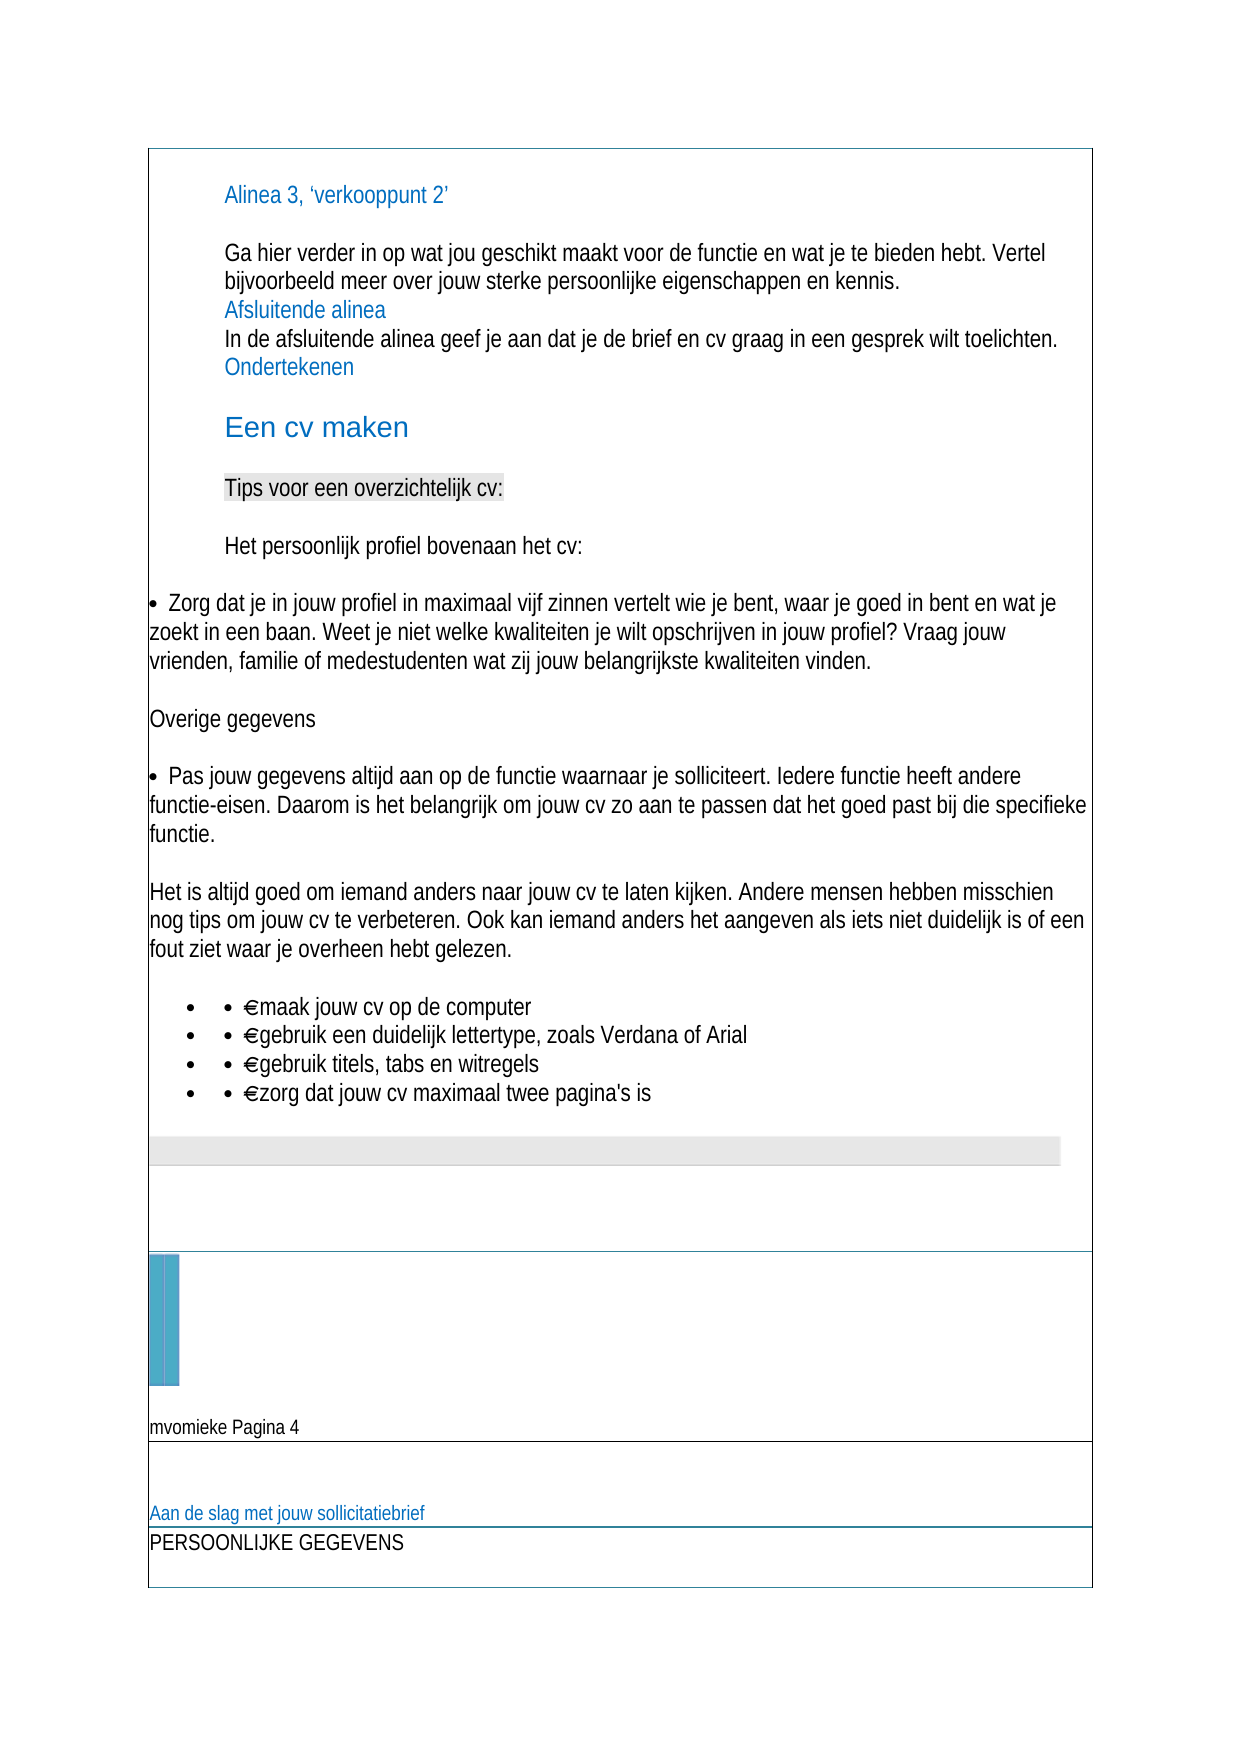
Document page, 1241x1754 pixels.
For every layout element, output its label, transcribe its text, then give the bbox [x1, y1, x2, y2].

picture [149, 1135, 1062, 1250]
table_cell Aan de slag met jouw sollicitatiebrief [149, 1442, 1092, 1526]
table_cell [149, 149, 1092, 1251]
picture [149, 1253, 180, 1386]
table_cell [149, 1528, 1092, 1586]
table_cell mvomieke Pagina 4 [149, 1252, 1092, 1441]
